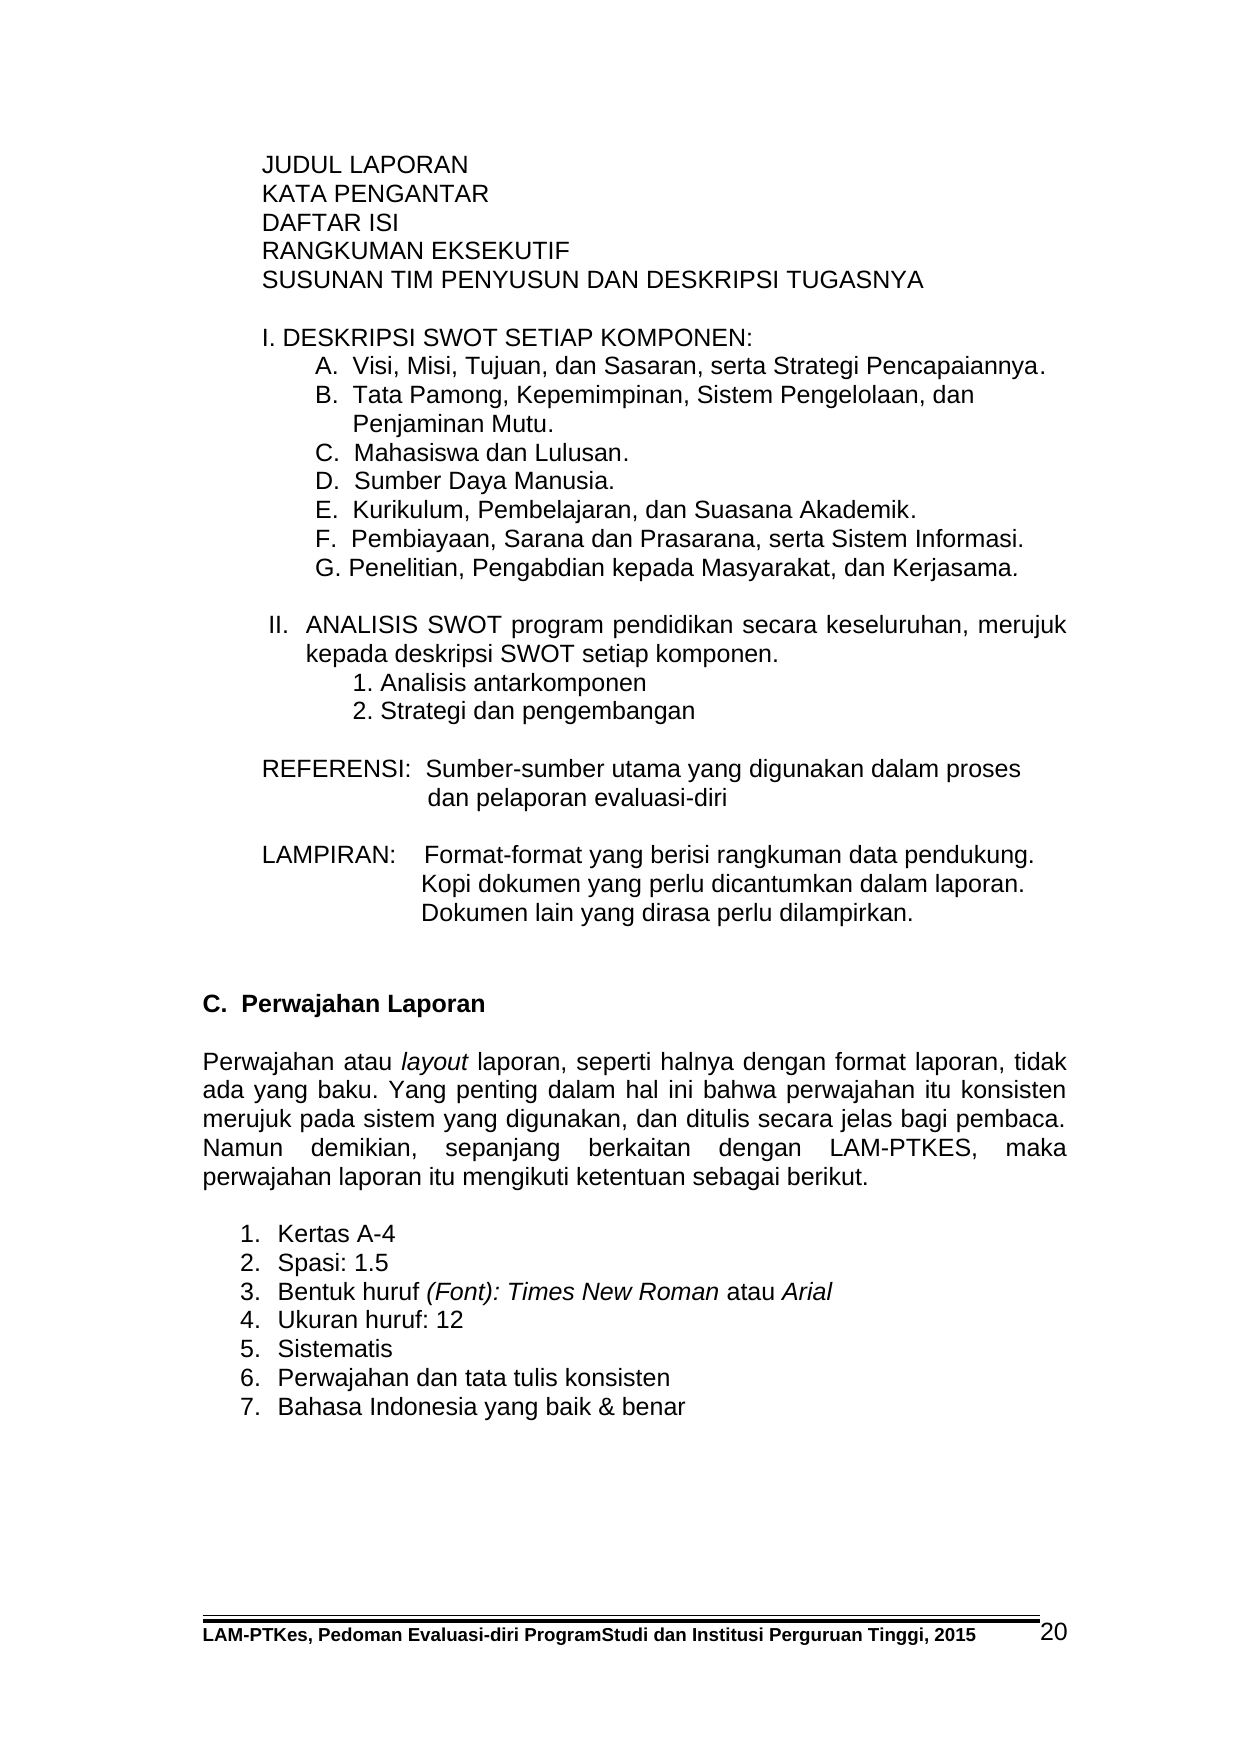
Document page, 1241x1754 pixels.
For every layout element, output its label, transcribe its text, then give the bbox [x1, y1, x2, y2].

text DAFTAR ISI [262, 207, 1068, 236]
list Perwajahan dan tata tulis konsisten [240, 1363, 1068, 1392]
text I. DESKRIPSI SWOT SETIAP KOMPONEN: [262, 322, 1068, 351]
text A. Visi, Misi, Tujuan, dan Sasaran, serta Strategi Pencapaiannya. [315, 351, 1068, 380]
text 1. Analisis antarkomponen [352, 667, 1068, 696]
list Bahasa Indonesia yang baik & benar [240, 1392, 1068, 1420]
text REFERENSI: Sumber-sumber utama yang digunakan dalam proses dan pelaporan evaluasi-diri [262, 754, 1068, 811]
text 2. Strategi dan pengembangan [352, 696, 1068, 725]
subtitle C. Perwajahan Laporan [202, 989, 1068, 1018]
text F. Pembiayaan, Sarana dan Prasarana, serta Sistem Informasi. [315, 524, 1068, 552]
text Perwajahan atau layout laporan, seperti halnya dengan format laporan, tidak ada yang baku. Yang penting dalam hal ini bahwa perwajahan itu konsisten merujuk pada sistem yang digunakan, dan ditulis secara jelas bagi pembaca. Namun demikian, sepanjang berkaitan dengan LAM-PTKES, maka perwajahan laporan itu mengikuti ketentuan sebagai berikut. [202, 1047, 1068, 1190]
list Bentuk huruf (Font): Times New Roman atau Arial [240, 1277, 1068, 1305]
text LAMPIRAN: Format-format yang berisi rangkuman data pendukung. [262, 840, 1068, 869]
list ANALISIS SWOT program pendidikan secara keseluruhan, merujuk kepada deskripsi SWOT setiap komponen. [268, 610, 1068, 667]
text SUSUNAN TIM PENYUSUN DAN DESKRIPSI TUGASNYA [262, 265, 1068, 294]
list Ukuran huruf: 12 [240, 1305, 1068, 1334]
list Kertas A-4 [240, 1219, 1068, 1248]
text E. Kurikulum, Pembelajaran, dan Suasana Akademik. [315, 495, 1068, 524]
list Spasi: 1.5 [240, 1248, 1068, 1277]
text B. Tata Pamong, Kepemimpinan, Sistem Pengelolaan, dan Penjaminan Mutu. [315, 380, 1068, 437]
text KATA PENGANTAR [262, 179, 1068, 207]
text C. Mahasiswa dan Lulusan. [315, 437, 1068, 466]
text Kopi dokumen yang perlu dicantumkan dalam laporan. [262, 869, 1068, 897]
list Sistematis [240, 1334, 1068, 1363]
text D. Sumber Daya Manusia. [315, 466, 1068, 495]
text Dokumen lain yang dirasa perlu dilampirkan. [262, 897, 1068, 926]
text G. Penelitian, Pengabdian kepada Masyarakat, dan Kerjasama. [315, 552, 1068, 581]
text JUDUL LAPORAN [262, 150, 1068, 179]
text RANGKUMAN EKSEKUTIF [262, 236, 1068, 265]
